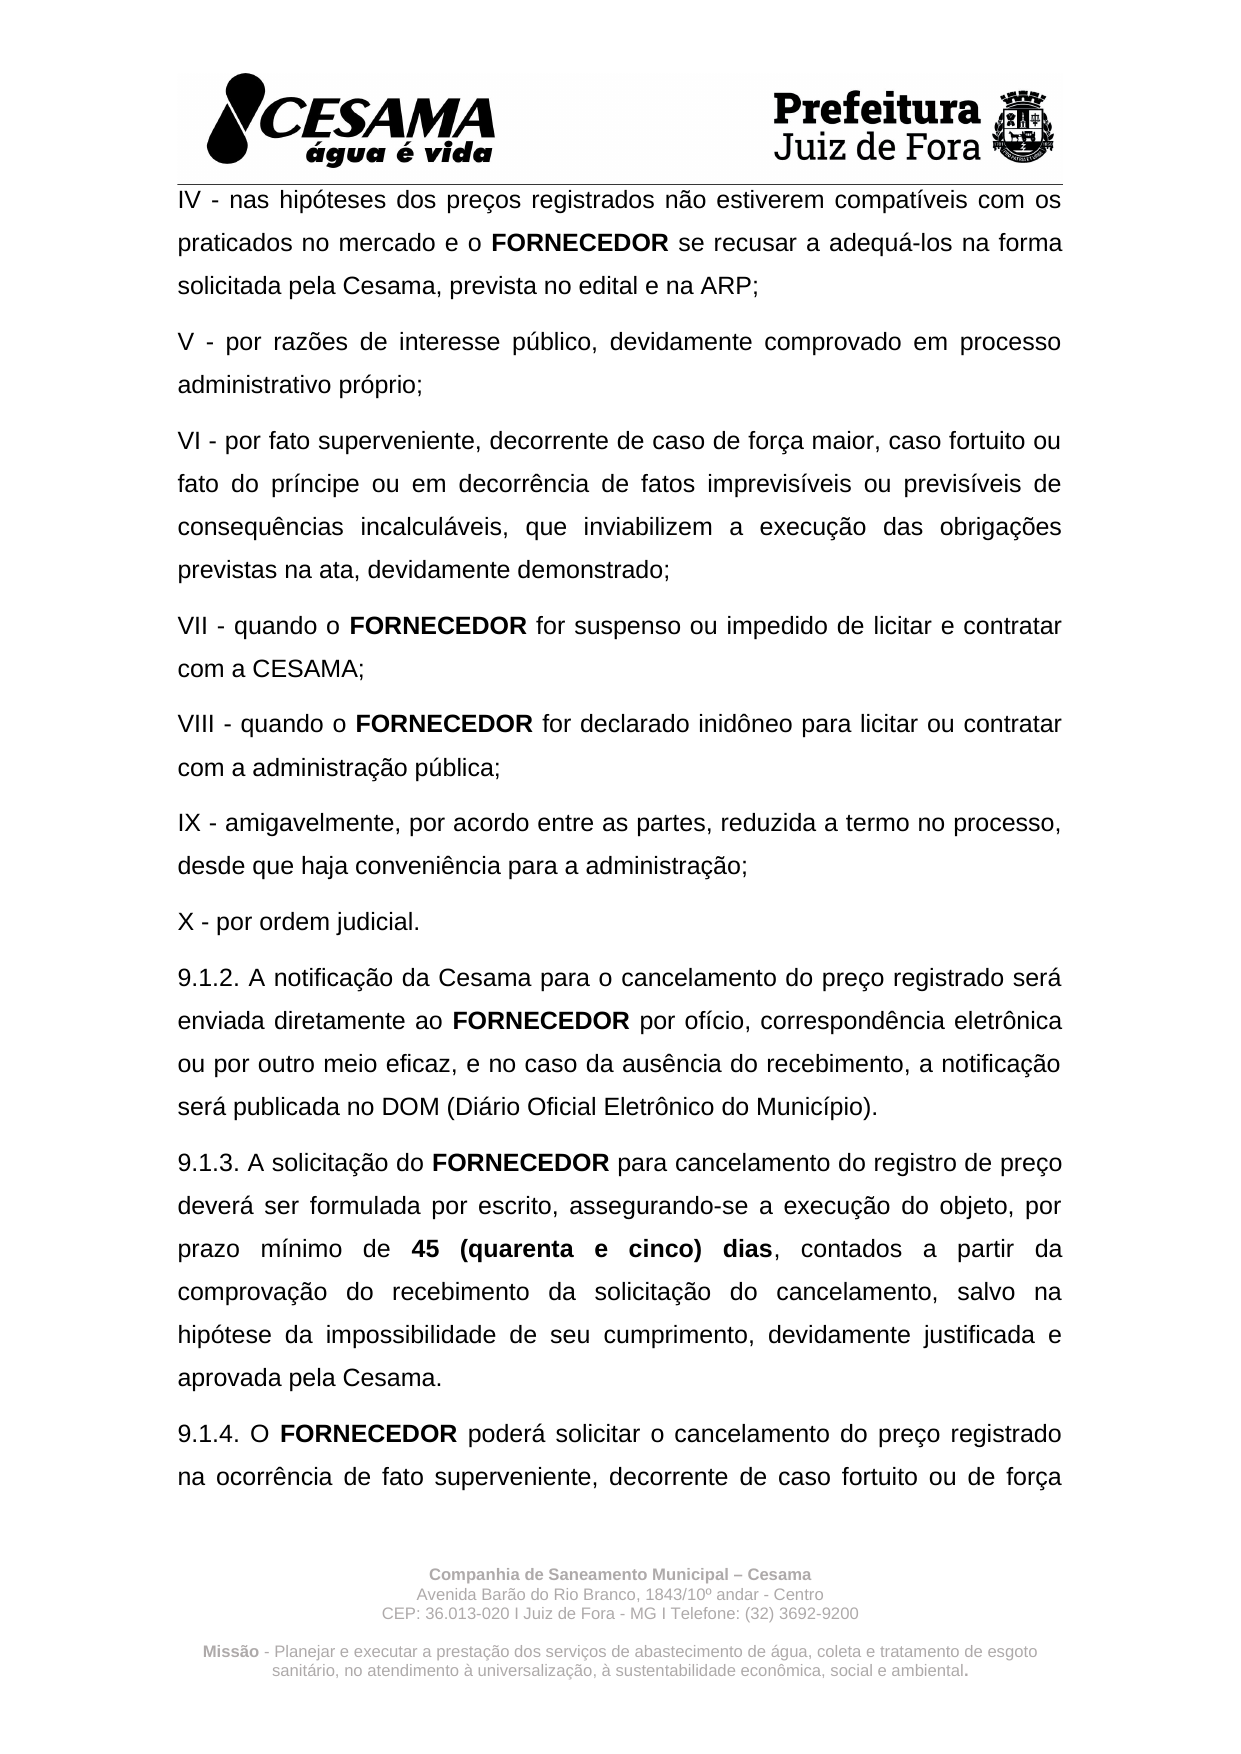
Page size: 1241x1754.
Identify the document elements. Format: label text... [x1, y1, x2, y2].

list VI - por fato superveniente, decorrente de caso de força maior, caso fortuito ou fato do príncipe ou em decorrência de fatos imprevisíveis ou previsíveis de consequências incalculáveis, que inviabilizem a execução das obrigações previstas na ata, devidamente demonstrado; [177, 426, 1063, 584]
list 9.1.3. A solicitação do FORNECEDOR para cancelamento do registro de preço deverá ser formulada por escrito, assegurando-se a execução do objeto, por prazo mínimo de 45 (quarenta e cinco) dias, contados a partir da comprovação do recebimento da solicitação do cancelamento, salvo na hipótese da impossibilidade de seu cumprimento, devidamente justificada e aprovada pela Cesama. [177, 1147, 1063, 1392]
list IX - amigavelmente, por acordo entre as partes, reduzida a termo no processo, desde que haja conveniência para a administração; [177, 808, 1063, 880]
list X - por ordem judicial. [177, 907, 1063, 936]
list VII - quando o FORNECEDOR for suspenso ou impedido de licitar e contratar com a CESAMA; [177, 611, 1063, 682]
picture [177, 73, 1063, 185]
list 9.1.2. A notificação da Cesama para o cancelamento do preço registrado será enviada diretamente ao FORNECEDOR por ofício, correspondência eletrônica ou por outro meio eficaz, e no caso da ausência do recebimento, a notificação será publicada no DOM (Diário Oficial Eletrônico do Município). [177, 962, 1063, 1121]
list VIII - quando o FORNECEDOR for declarado inidôneo para licitar ou contratar com a administração pública; [177, 709, 1063, 781]
list IV - nas hipóteses dos preços registrados não estiverem compatíveis com os praticados no mercado e o FORNECEDOR se recusar a adequá-los na forma solicitada pela Cesama, prevista no edital e na ARP; [177, 185, 1063, 300]
list V - por razões de interesse público, devidamente comprovado em processo administrativo próprio; [177, 327, 1063, 399]
